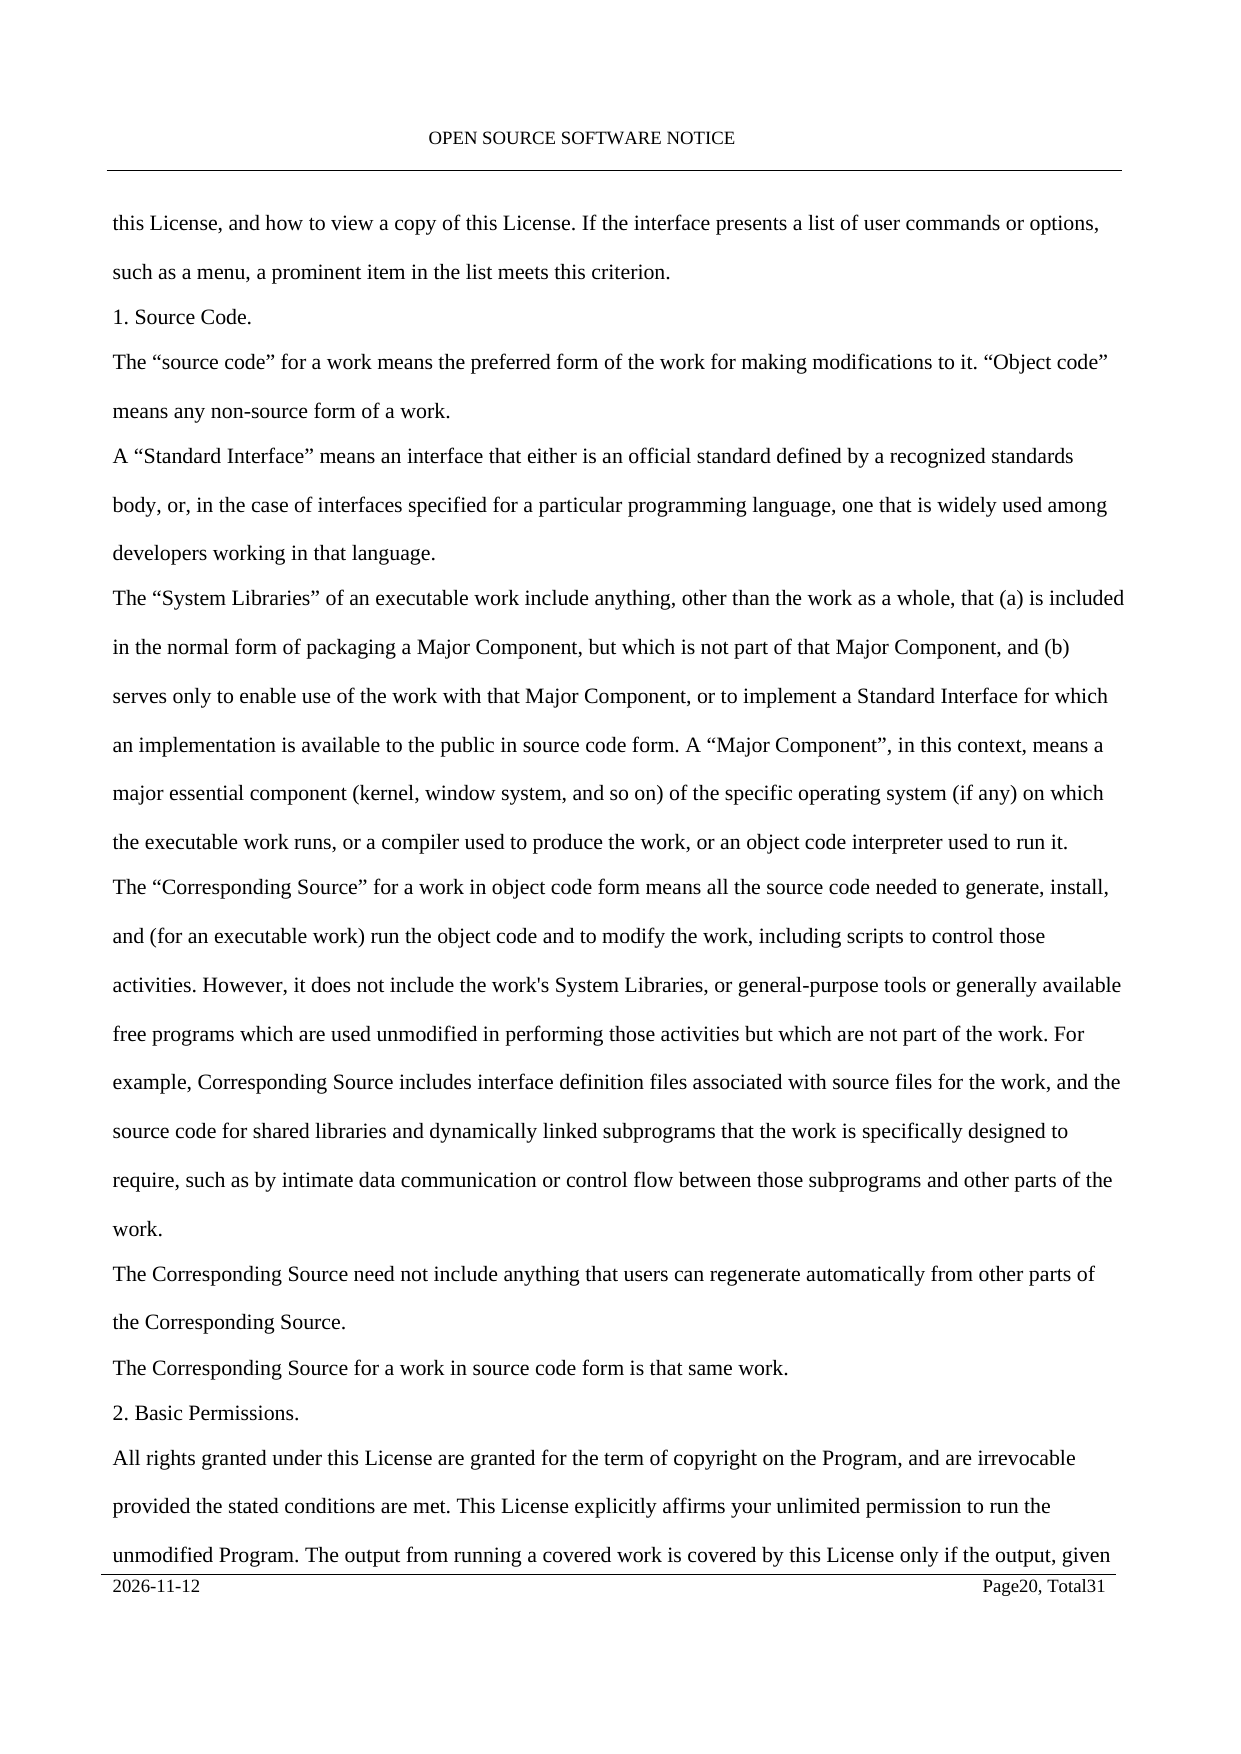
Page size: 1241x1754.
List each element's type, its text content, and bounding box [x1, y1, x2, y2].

text The Corresponding Source need not include anything that users can regenerate automatically from other parts of the Corresponding Source. [112, 1257, 1128, 1338]
text The “System Libraries” of an executable work include anything, other than the work as a whole, that (a) is included in the normal form of packaging a Major Component, but which is not part of that Major Component, and (b) serves only to enable use of the work with that Major Component, or to implement a Standard Interface for which an implementation is available to the public in source code form. A “Major Component”, in this context, means a major essential component (kernel, window system, and so on) of the specific operating system (if any) on which the executable work runs, or a compiler used to produce the work, or an object code interpreter used to run it. [112, 582, 1128, 858]
text The “Corresponding Source” for a work in object code form means all the source code needed to generate, install, and (for an executable work) run the object code and to modify the work, including scripts to control those activities. However, it does not include the work's System Libraries, or general-purpose tools or generally available free programs which are used unmodified in performing those activities but which are not part of the work. For example, Corresponding Source includes interface definition files associated with source files for the work, and the source code for shared libraries and dynamically linked subprograms that the work is specifically designed to require, such as by intimate data communication or control flow between those subprograms and other parts of the work. [112, 871, 1128, 1244]
text The “source code” for a work means the preferred form of the work for making modifications to it. “Object code” means any non-source form of a work. [112, 345, 1128, 427]
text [112, 206, 1128, 288]
text A “Standard Interface” means an interface that either is an official standard defined by a recognized standards body, or, in the case of interfaces specified for a particular programming language, one that is widely used among developers working in that language. [112, 439, 1128, 569]
text The Corresponding Source for a work in source code form is that same work. [112, 1351, 1128, 1383]
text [112, 1441, 1128, 1571]
text 2. Basic Permissions. [112, 1396, 1128, 1428]
text 1. Source Code. [112, 300, 1128, 333]
